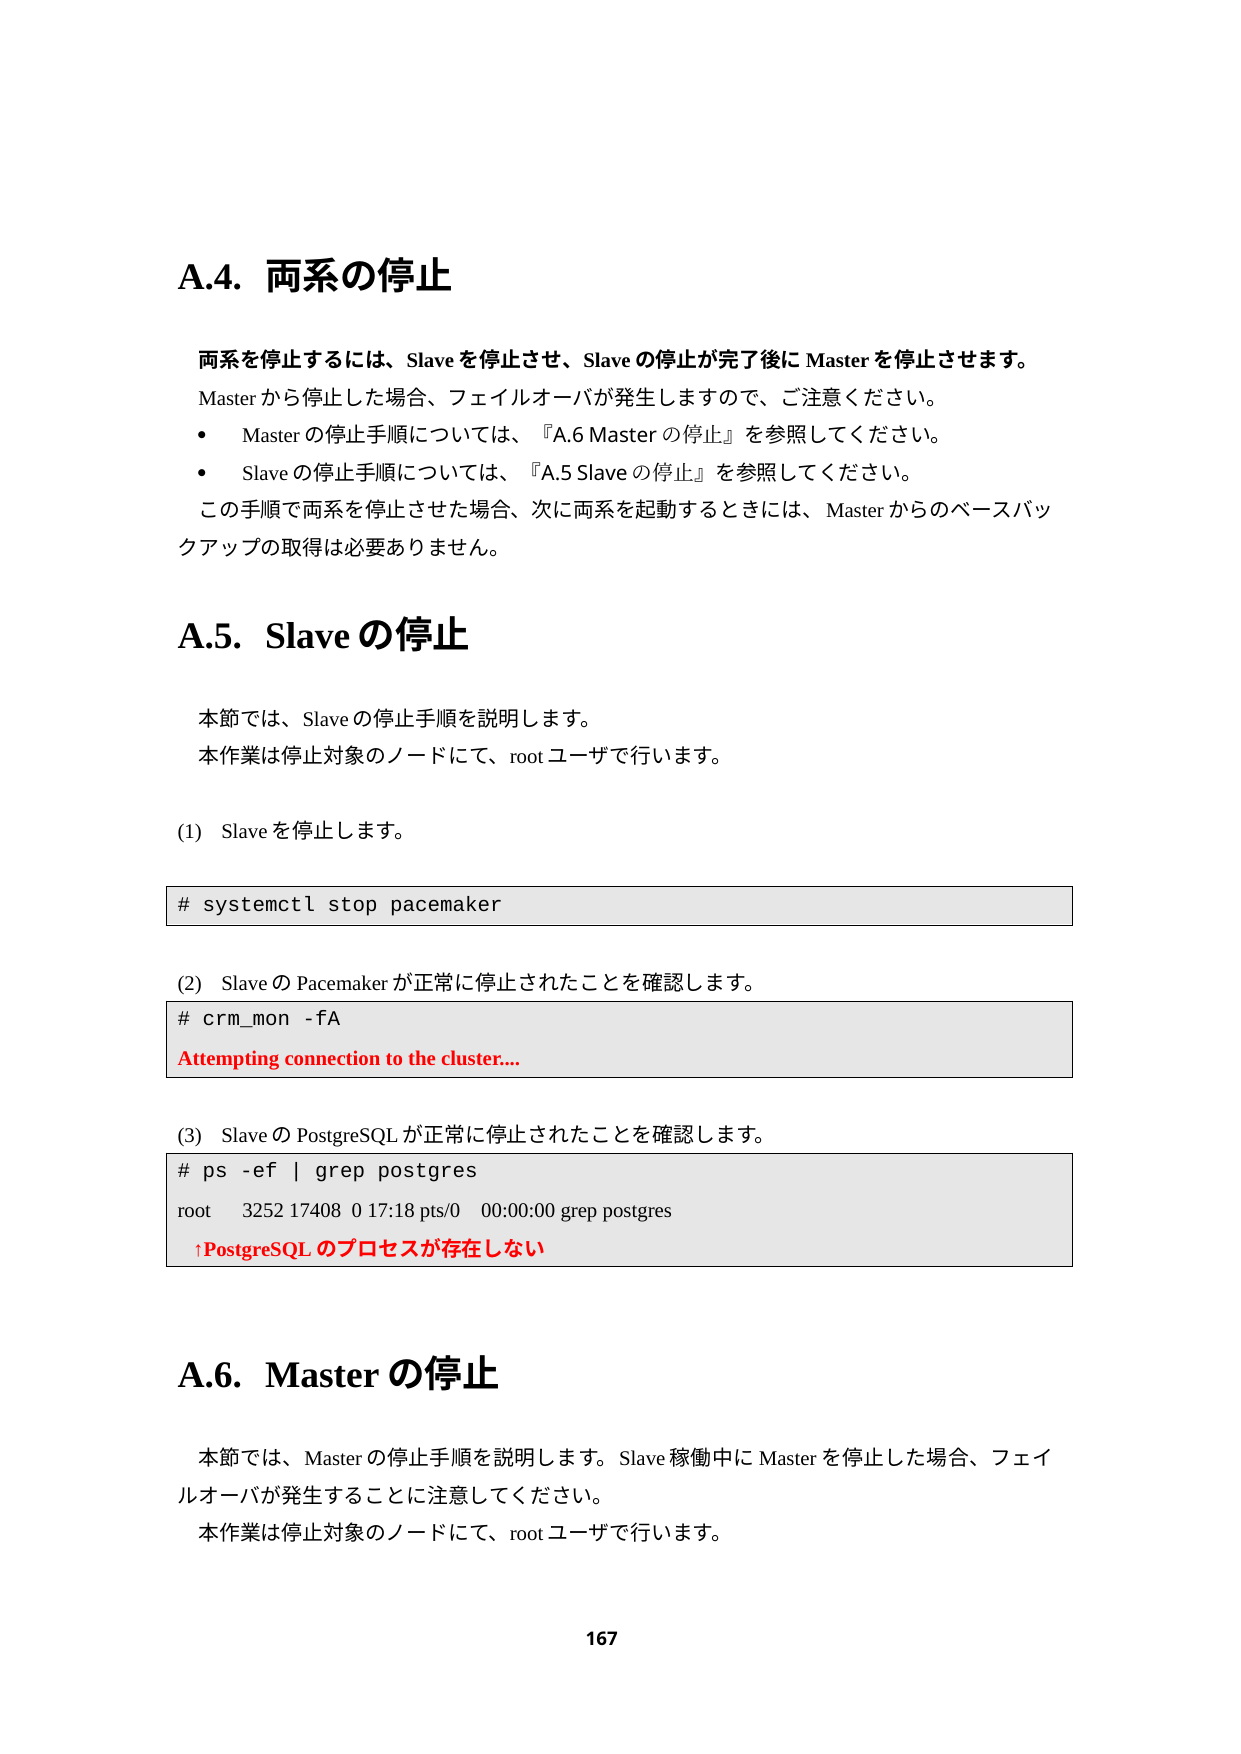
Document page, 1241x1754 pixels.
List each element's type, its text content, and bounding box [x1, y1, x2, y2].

text 本節では、Slaveの停止手順を説明します。 [177, 698, 1054, 736]
text Masterの停止 [177, 1334, 1063, 1409]
table_header # ps -ef | grep postgres root 3252 17408 0 17:18 pts/0 00:00:00 grep postgres ↑PostgreSQLのプロセスが存在しない [167, 1154, 1072, 1266]
text Masterから停止した場合、フェイルオーバが発生しますので、ご注意ください。 [177, 378, 1054, 415]
text 本節では、Masterの停止手順を説明します。Slave稼働中にMasterを停止した場合、フェイルオーバが発生することに注意してください。 [177, 1438, 1054, 1513]
list Masterの停止手順については、『A.6 Masterの停止』を参照してください。 [198, 415, 1054, 453]
list Slaveを停止します。 [177, 811, 1054, 848]
text 本作業は停止対象のノードにて、rootユーザで行います。 [177, 736, 1054, 773]
text 両系の停止 [177, 236, 1063, 311]
text この手順で両系を停止させた場合、次に両系を起動するときには、Masterからのベースバックアップの取得は必要ありません。 [177, 490, 1054, 565]
text 両系を停止するには、Slaveを停止させ、Slaveの停止が完了後にMasterを停止させます。 [177, 340, 1054, 378]
table_header # crm_mon -fA Attempting connection to the cluster.... [167, 1002, 1072, 1077]
list SlaveのPacemakerが正常に停止されたことを確認します。 [177, 963, 1054, 1001]
text 本作業は停止対象のノードにて、rootユーザで行います。 [177, 1513, 1054, 1551]
table_header # systemctl stop pacemaker [167, 887, 1072, 924]
text Slaveの停止 [177, 594, 1063, 669]
list SlaveのPostgreSQLが正常に停止されたことを確認します。 [177, 1115, 1054, 1153]
list Slaveの停止手順については、『A.5 Slaveの停止』を参照してください。 [198, 453, 1054, 490]
